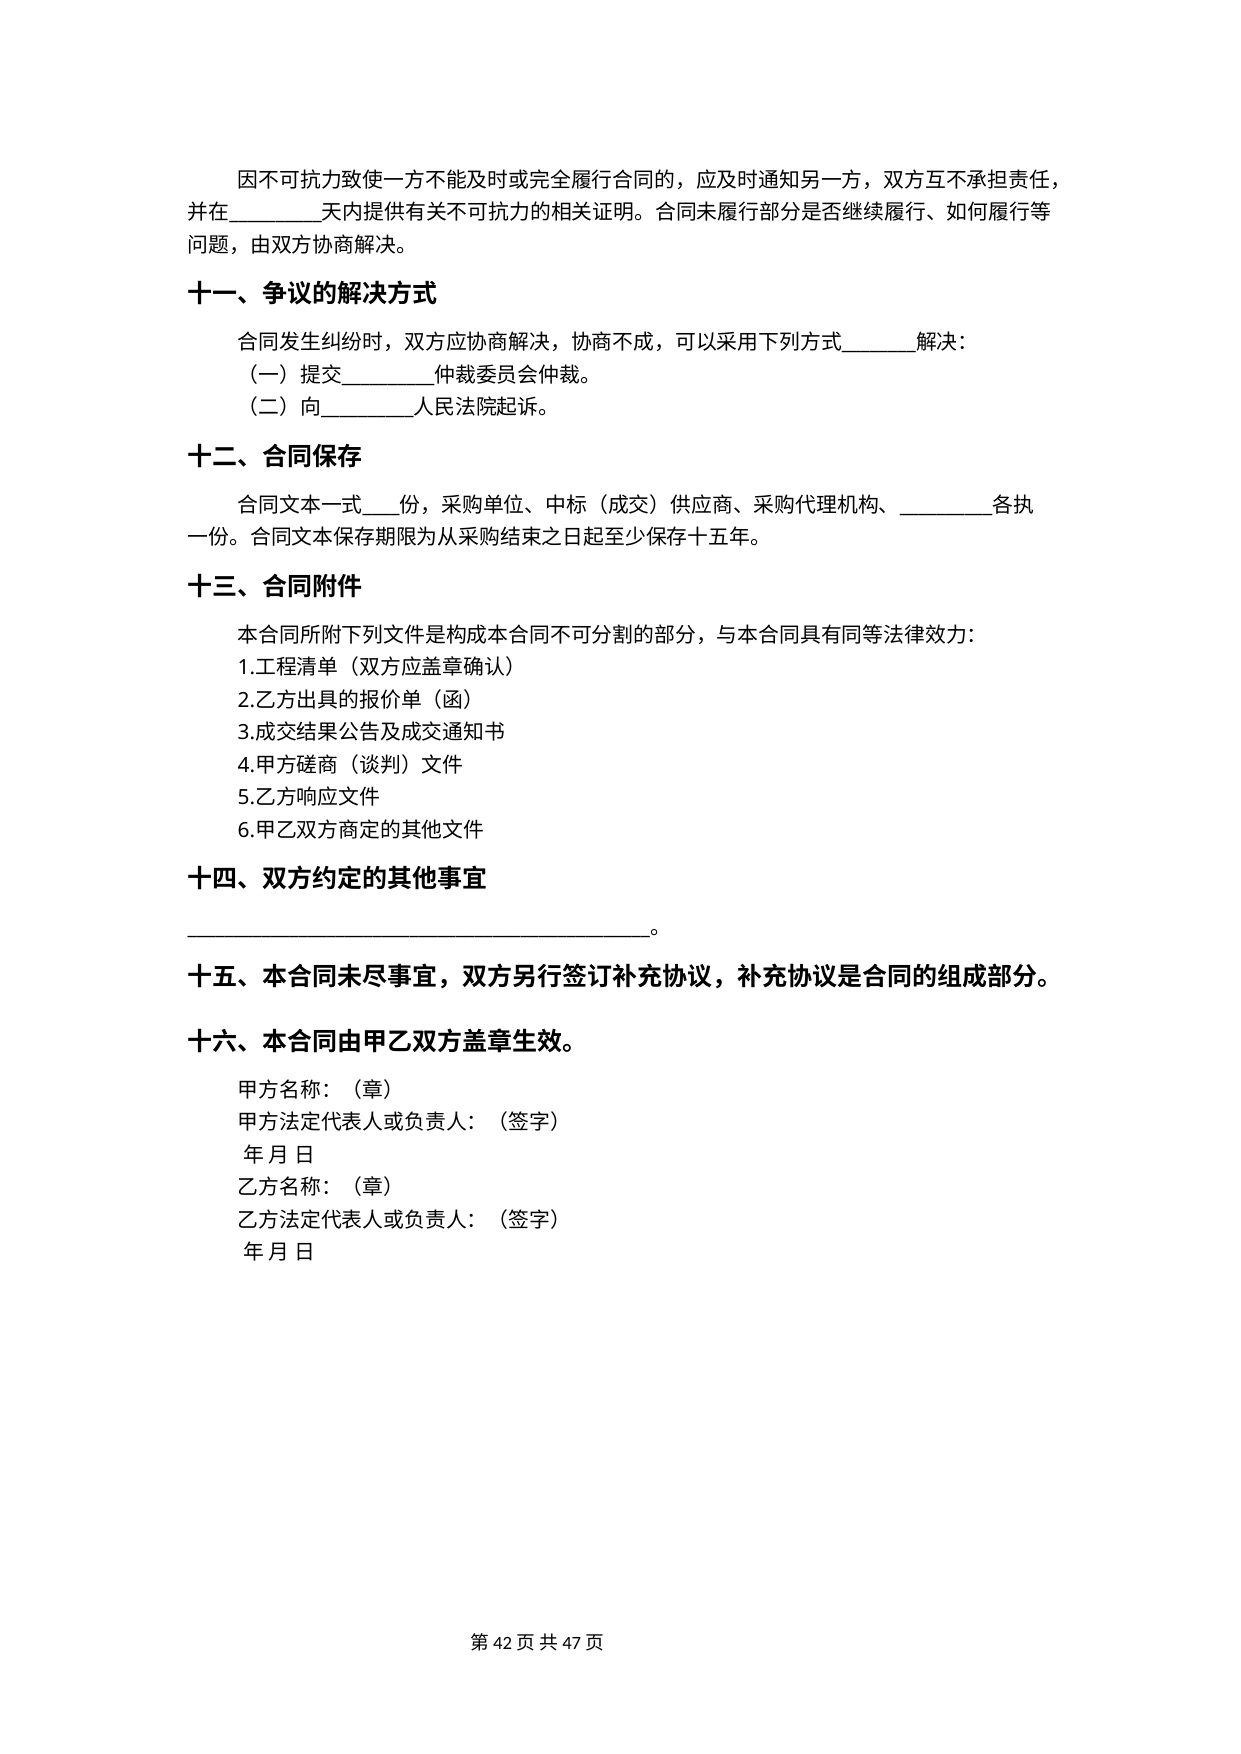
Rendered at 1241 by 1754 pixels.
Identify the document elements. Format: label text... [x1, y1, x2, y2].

text 十二、合同保存 [187, 422, 1053, 487]
text 年 月 日 [187, 1234, 1053, 1267]
text 2.乙方出具的报价单（函） [187, 682, 1053, 714]
text 1.工程清单（双方应盖章确认） [187, 649, 1053, 682]
text 合同文本一式____份，采购单位、中标（成交）供应商、采购代理机构、__________各执一份。合同文本保存期限为从采购结束之日起至少保存十五年。 [187, 487, 1053, 552]
text 6.甲乙双方商定的其他文件 [187, 812, 1053, 844]
text 十四、双方约定的其他事宜 [187, 844, 1053, 909]
text 十六、本合同由甲乙双方盖章生效。 [187, 1007, 1053, 1072]
text 5.乙方响应文件 [187, 779, 1053, 812]
text 十五、本合同未尽事宜，双方另行签订补充协议，补充协议是合同的组成部分。 [187, 942, 1053, 1007]
text 因不可抗力致使一方不能及时或完全履行合同的，应及时通知另一方，双方互不承担责任，并在__________天内提供有关不可抗力的相关证明。合同未履行部分是否继续履行、如何履行等问题，由双方协商解决。 [187, 162, 1053, 259]
text 年 月 日 [187, 1137, 1053, 1169]
text 合同发生纠纷时，双方应协商解决，协商不成，可以采用下列方式________解决： [187, 324, 1053, 357]
text 十三、合同附件 [187, 552, 1053, 617]
text 乙方名称：（章） [187, 1169, 1053, 1202]
text （二）向__________人民法院起诉。 [187, 389, 1053, 422]
text 甲方法定代表人或负责人：（签字） [187, 1104, 1053, 1137]
text 3.成交结果公告及成交通知书 [187, 714, 1053, 747]
text __________________________________________________。 [187, 909, 1053, 942]
text 本合同所附下列文件是构成本合同不可分割的部分，与本合同具有同等法律效力： [187, 617, 1053, 649]
text 乙方法定代表人或负责人：（签字） [187, 1202, 1053, 1234]
text 4.甲方磋商（谈判）文件 [187, 747, 1053, 779]
text （一）提交__________仲裁委员会仲裁。 [187, 357, 1053, 389]
text 甲方名称：（章） [187, 1072, 1053, 1104]
text 十一、争议的解决方式 [187, 259, 1053, 324]
